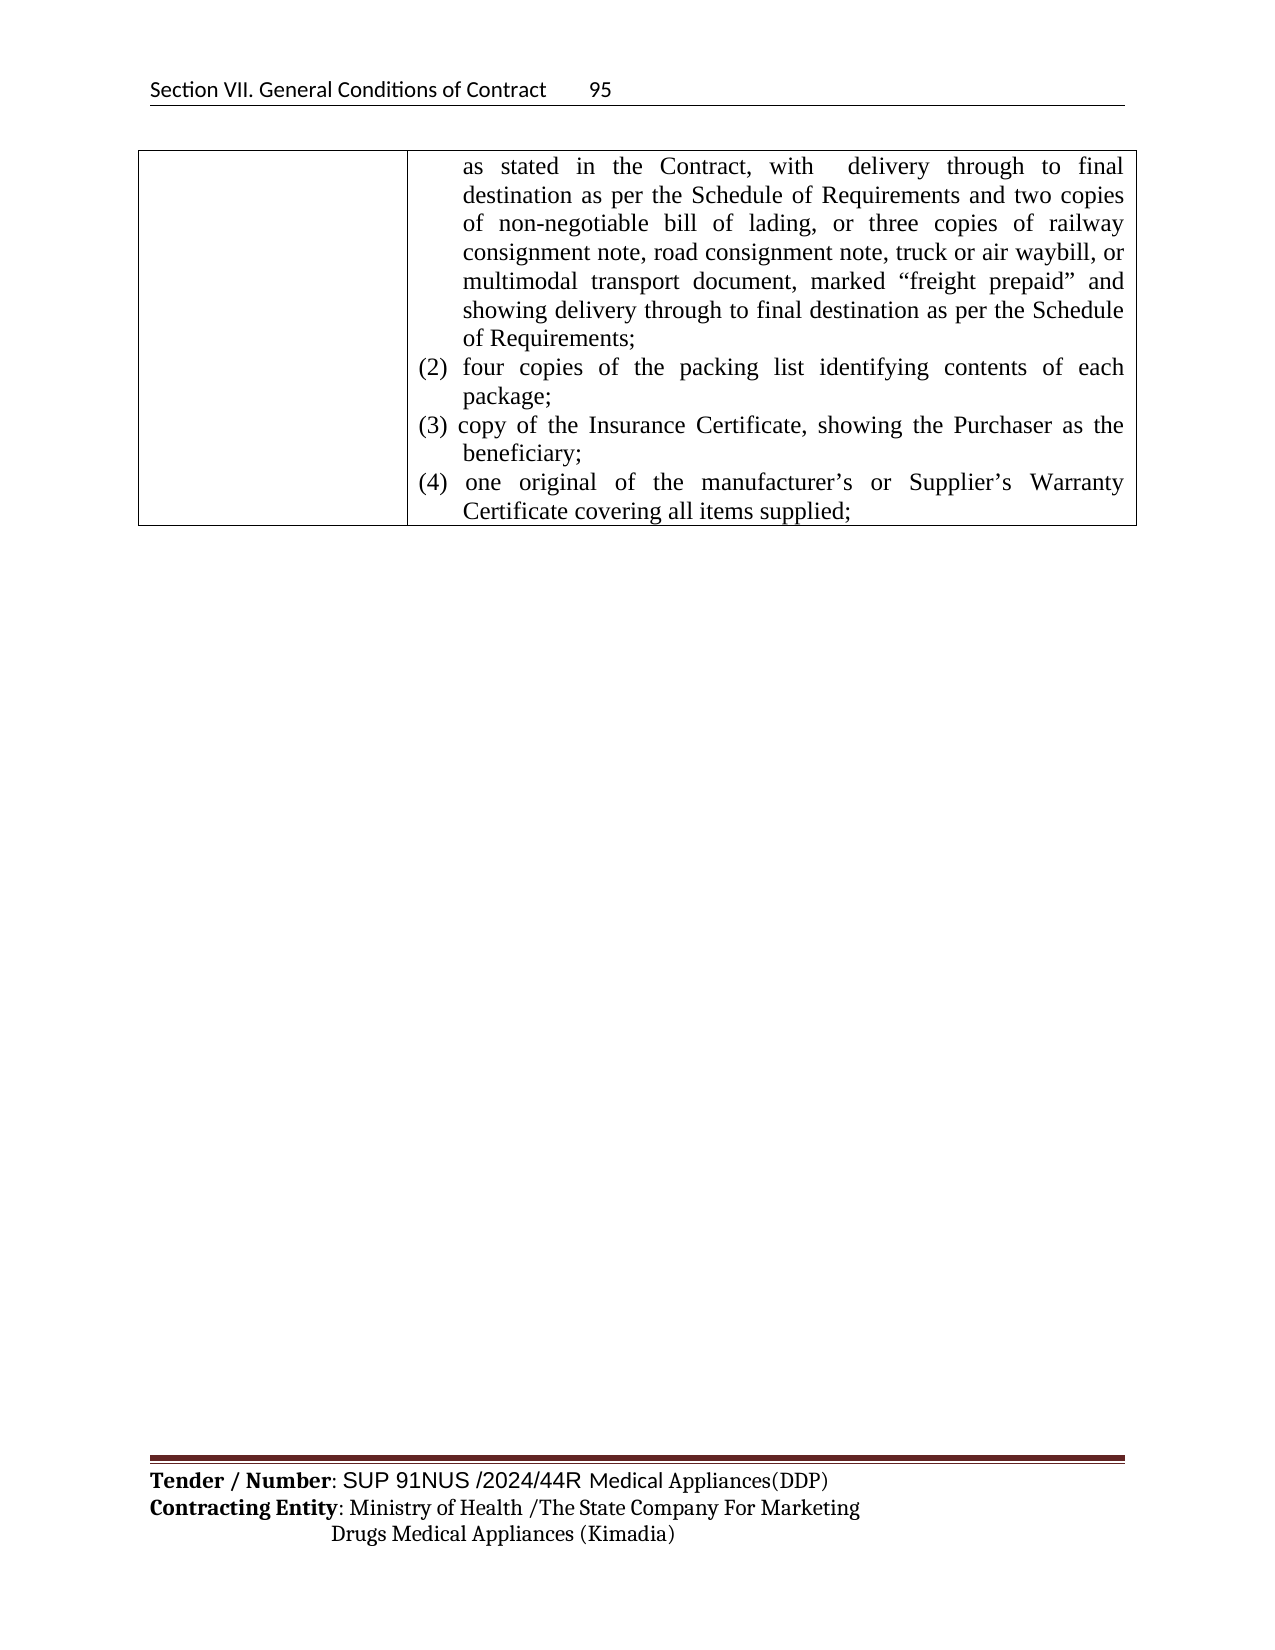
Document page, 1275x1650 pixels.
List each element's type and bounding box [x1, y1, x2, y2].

table_cell [139, 151, 407, 525]
table_cell [408, 151, 1136, 525]
